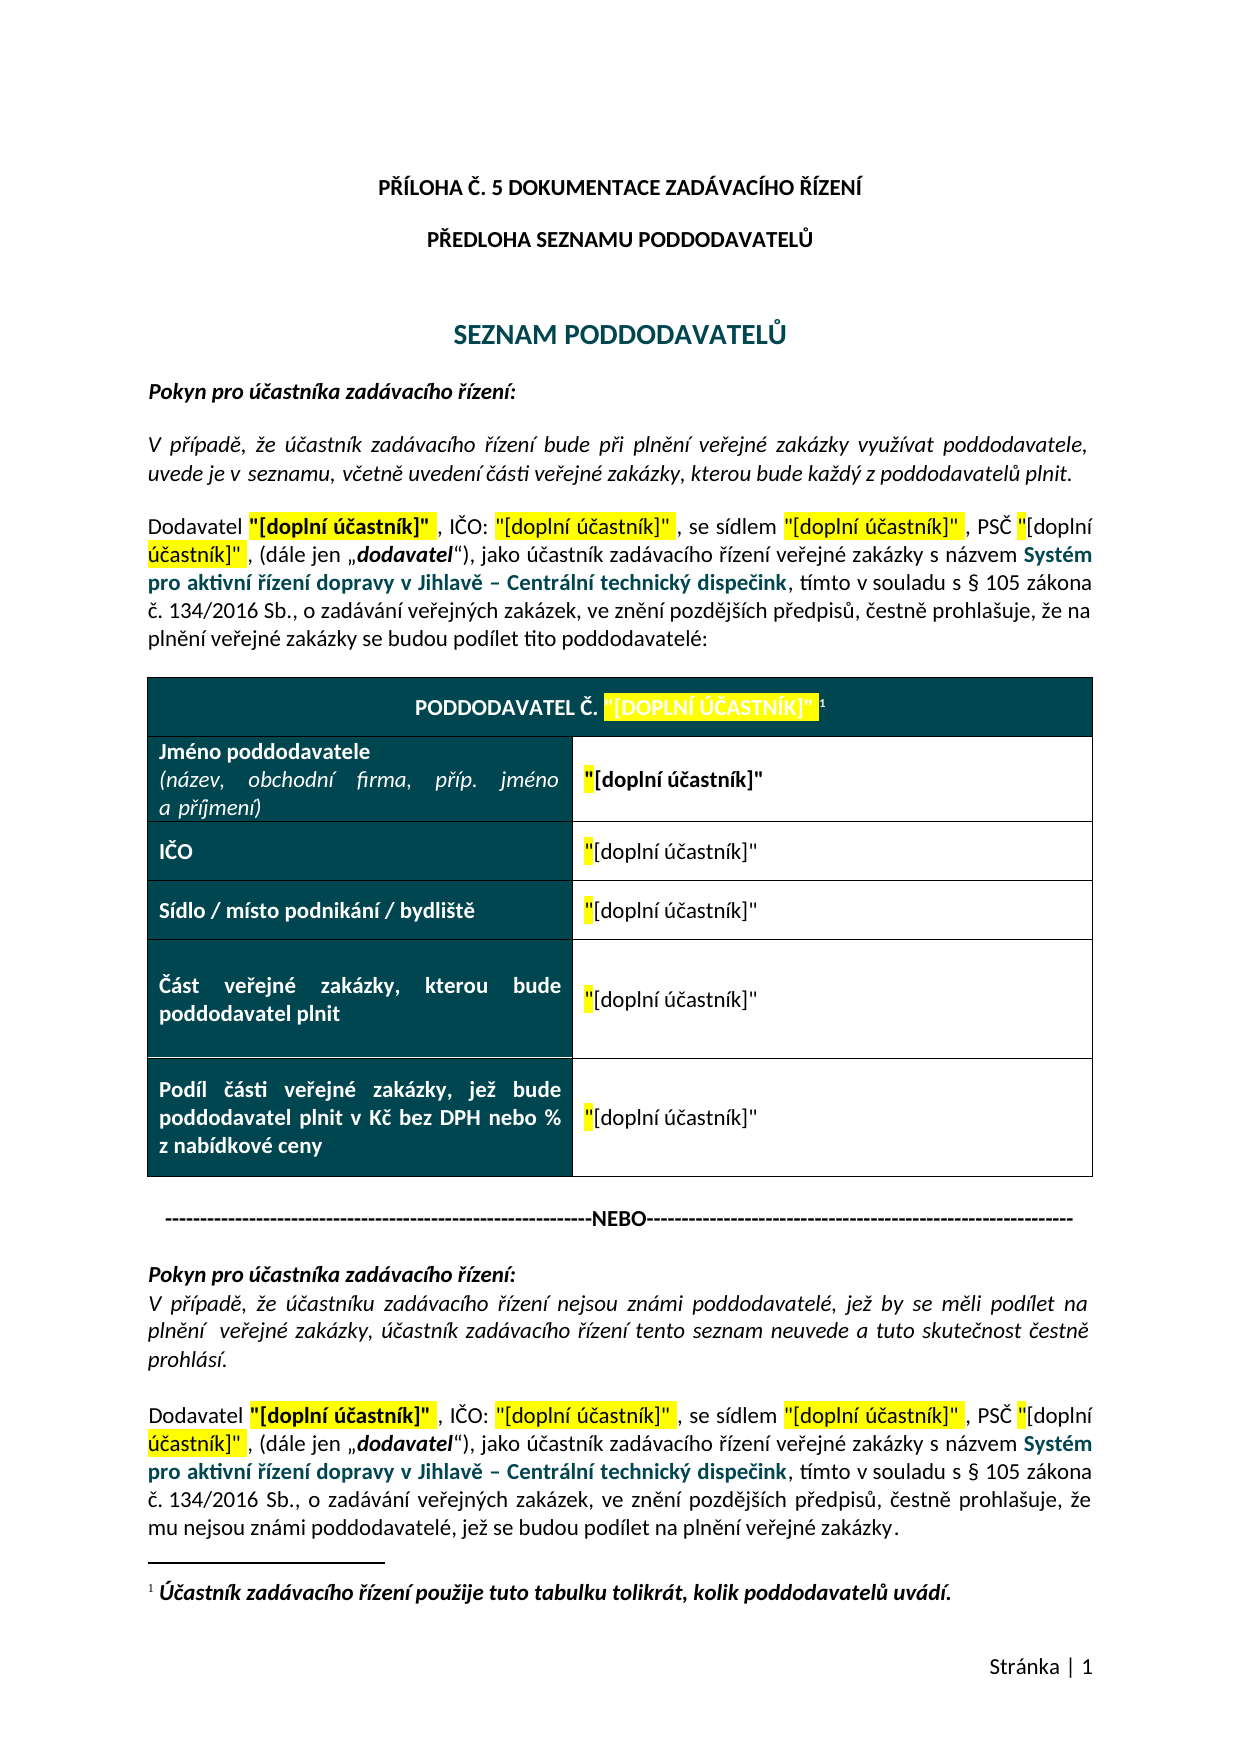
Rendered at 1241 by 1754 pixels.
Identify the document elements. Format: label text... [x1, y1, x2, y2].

table_cell [573, 881, 1092, 939]
table_cell Podíl části veřejné zakázky, jež bude poddodavatel plnit v Kč bez DPH nebo % z nabídkové ceny [148, 1059, 572, 1176]
table_cell [573, 822, 1092, 880]
text Pokyn pro účastníka zadávacího řízení: [148, 1261, 1093, 1289]
table_cell Jméno poddodavatele (název, obchodní firma, příp. jméno a příjmení) [148, 737, 572, 821]
text PŘEDLOHA SEZNAMU PODDODAVATELŮ [148, 226, 1093, 254]
table_cell [573, 940, 1092, 1057]
text SEZNAM PODDODAVATELŮ [148, 316, 1093, 352]
text Pokyn pro účastníka zadávacího řízení: [148, 377, 1093, 405]
text Dodavatel , IČO: , se sídlem , PSČ , (dále jen „dodavatel“), jako účastník zadávacího řízení veřejné zakázky s názvem Systém pro aktivní řízení dopravy v Jihlavě – Centrální technický dispečink, tímto v souladu s § 105 zákona č. 134/2016 Sb., o zadávání veřejných zakázek, ve znění pozdějších předpisů, čestně prohlašuje, že mu nejsou známi poddodavatelé, jež se budou podílet na plnění veřejné zakázky. [148, 1401, 1093, 1541]
text Dodavatel , IČO: , se sídlem , PSČ , (dále jen „dodavatel“), jako účastník zadávacího řízení veřejné zakázky s názvem Systém pro aktivní řízení dopravy v Jihlavě – Centrální technický dispečink, tímto v souladu s § 105 zákona č. 134/2016 Sb., o zadávání veřejných zakázek, ve znění pozdějších předpisů, čestně prohlašuje, že na plnění veřejné zakázky se budou podílet tito poddodavatelé: [148, 512, 1093, 652]
table_cell IČO [148, 822, 572, 880]
text PŘÍLOHA Č. 5 DOKUMENTACE ZADÁVACÍHO ŘÍZENÍ [148, 173, 1093, 201]
text -------------------------------------------------------------NEBO------------------------------------------------------------- [148, 1204, 1093, 1233]
text V případě, že účastník zadávacího řízení bude při plnění veřejné zakázky využívat poddodavatele, uvede je v seznamu, včetně uvedení části veřejné zakázky, kterou bude každý z poddodavatelů plnit. [148, 430, 1093, 487]
table_cell [573, 737, 1092, 821]
table_cell Část veřejné zakázky, kterou bude poddodavatel plnit [148, 940, 572, 1057]
table_header PODDODAVATEL Č. [148, 678, 1092, 736]
text V případě, že účastníku zadávacího řízení nejsou známi poddodavatelé, jež by se měli podílet na plnění veřejné zakázky, účastník zadávacího řízení tento seznam neuvede a tuto skutečnost čestně prohlásí. [148, 1289, 1093, 1373]
table_cell Sídlo / místo podnikání / bydliště [148, 881, 572, 939]
table_cell [573, 1059, 1092, 1176]
